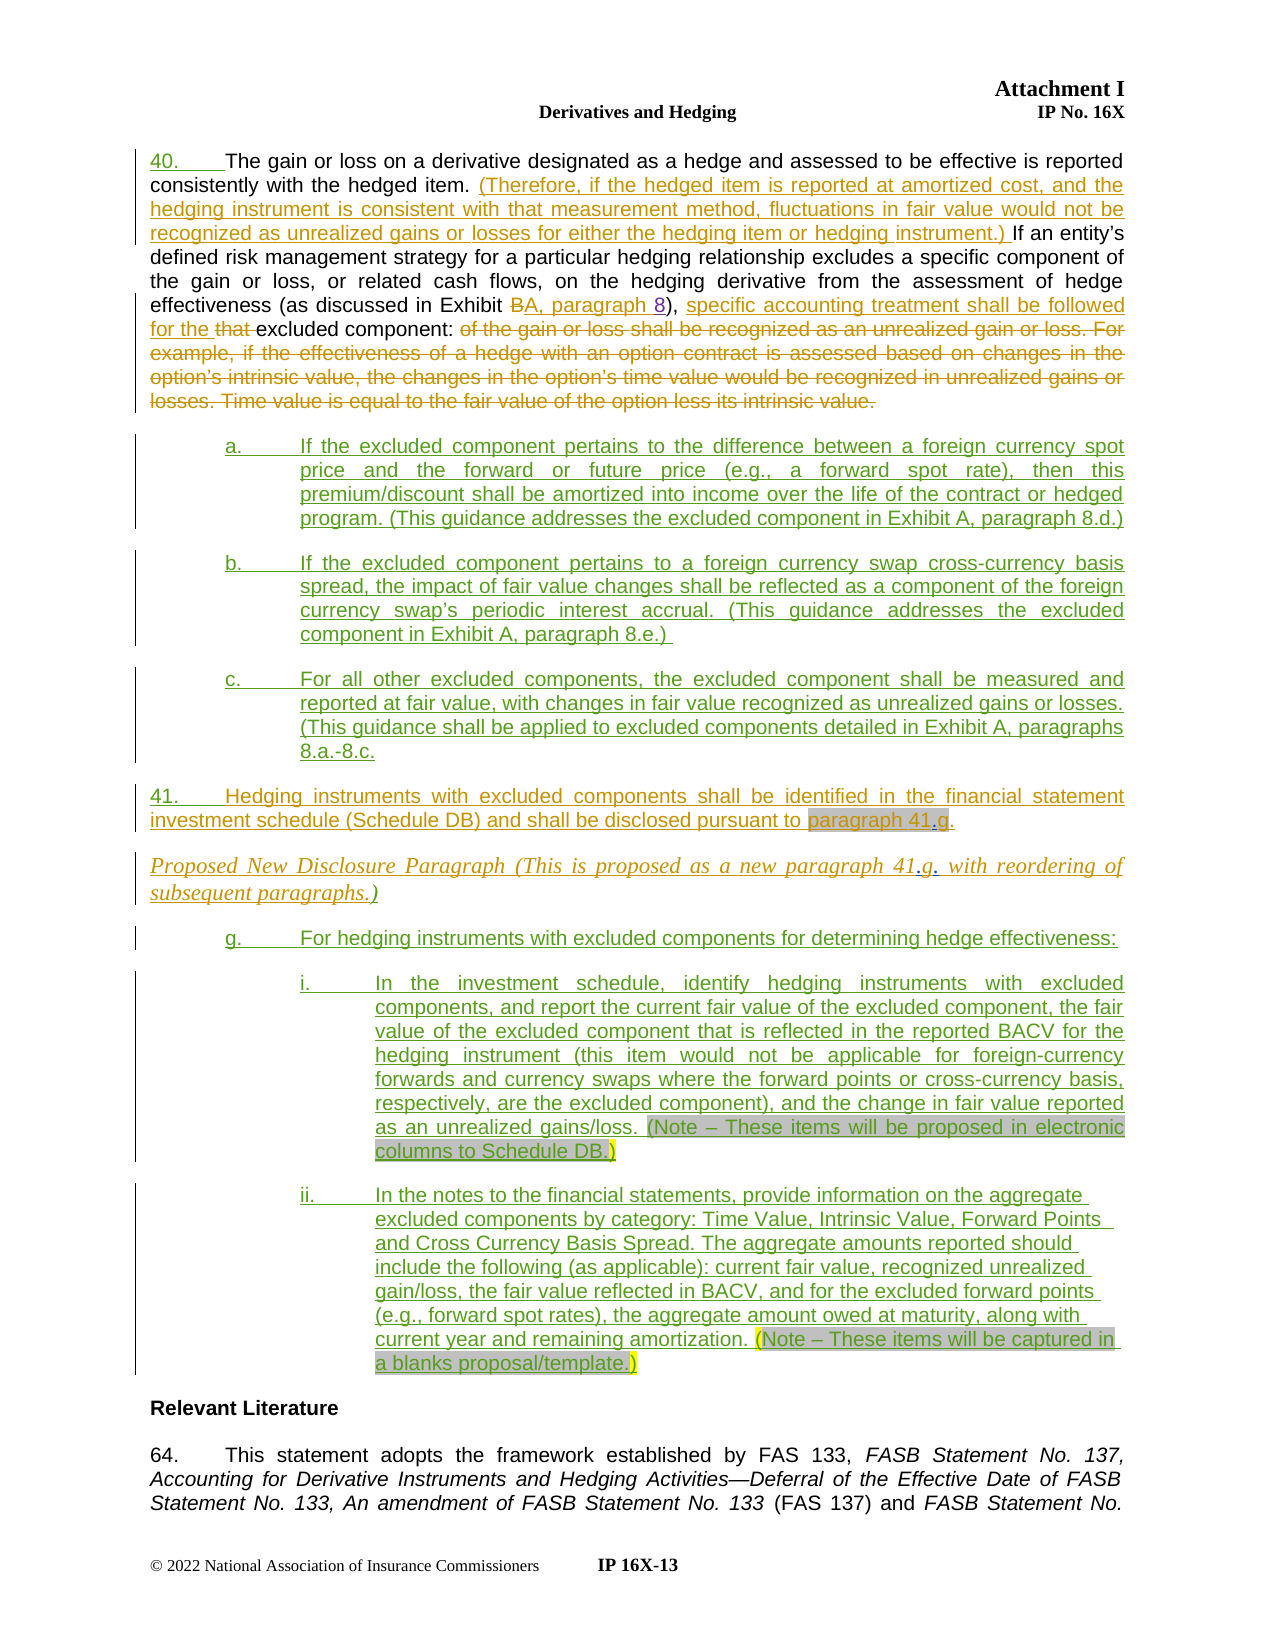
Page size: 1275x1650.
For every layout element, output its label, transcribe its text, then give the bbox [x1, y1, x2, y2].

text Relevant Literature [150, 1396, 1125, 1420]
text The gain or loss on a derivative designated as a hedge and assessed to be effective is reported consistently with the hedged item. If an entity’s defined risk management strategy for a particular hedging relationship excludes a specific component of the gain or loss, or related cash flows, on the hedging derivative from the assessment of hedge effectiveness (as discussed in Exhibit ), excluded component: [150, 379, 1125, 413]
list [150, 1443, 1125, 1514]
text The gain or loss on a derivative designated as a hedge and assessed to be effective is reported consistently with the hedged item. If an entity’s defined risk management strategy for a particular hedging relationship excludes a specific component of the gain or loss, or related cash flows, on the hedging derivative from the assessment of hedge effectiveness (as discussed in Exhibit ), excluded component: [150, 149, 1125, 218]
text The gain or loss on a derivative designated as a hedge and assessed to be effective is reported consistently with the hedged item. If an entity’s defined risk management strategy for a particular hedging relationship excludes a specific component of the gain or loss, or related cash flows, on the hedging derivative from the assessment of hedge effectiveness (as discussed in Exhibit ), excluded component: [150, 219, 1125, 354]
